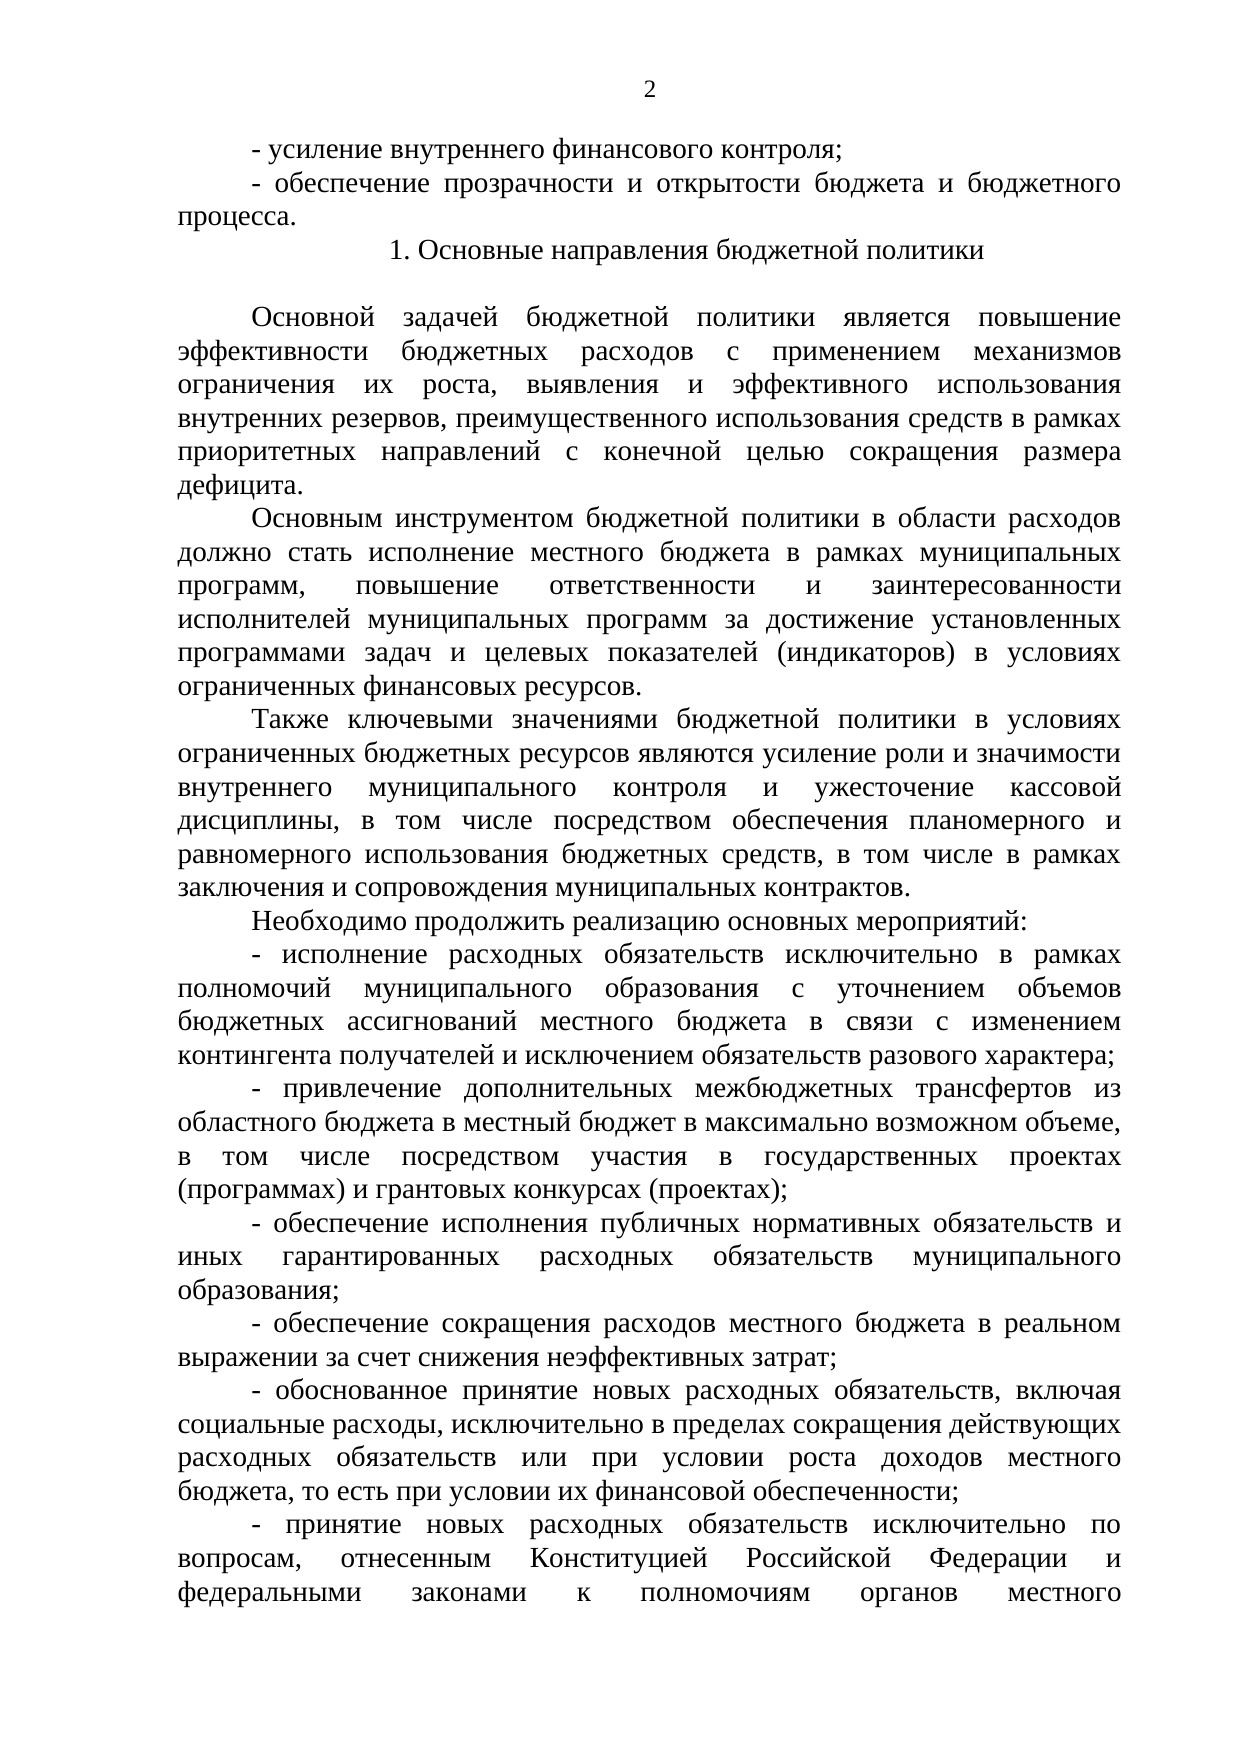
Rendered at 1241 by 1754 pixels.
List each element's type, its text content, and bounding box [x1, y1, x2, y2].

text 1. Основные направления бюджетной политики [177, 232, 1122, 266]
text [177, 1507, 1122, 1607]
text Необходимо продолжить реализацию основных мероприятий: [177, 903, 1122, 936]
text Основным инструментом бюджетной политики в области расходов должно стать исполнение местного бюджета в рамках муниципальных программ, повышение ответственности и заинтересованности исполнителей муниципальных программ за достижение установленных программами задач и целевых показателей (индикаторов) в условиях ограниченных финансовых ресурсов. [177, 500, 1122, 702]
text Основной задачей бюджетной политики является повышение эффективности бюджетных расходов с применением механизмов ограничения их роста, выявления и эффективного использования внутренних резервов, преимущественного использования средств в рамках приоритетных направлений с конечной целью сокращения размера дефицита. [177, 299, 1122, 500]
list - обеспечение сокращения расходов местного бюджета в реальном выражении за счет снижения неэффективных затрат; [177, 1305, 1122, 1372]
list - обеспечение исполнения публичных нормативных обязательств и иных гарантированных расходных обязательств муниципального образования; [177, 1205, 1122, 1305]
list - исполнение расходных обязательств исключительно в рамках полномочий муниципального образования с уточнением объемов бюджетных ассигнований местного бюджета в связи с изменением контингента получателей и исключением обязательств разового характера; [177, 936, 1122, 1071]
list - обеспечение прозрачности и открытости бюджета и бюджетного процесса. [177, 165, 1122, 232]
list - обоснованное принятие новых расходных обязательств, включая социальные расходы, исключительно в пределах сокращения действующих расходных обязательств или при условии роста доходов местного бюджета, то есть при условии их финансовой обеспеченности; [177, 1372, 1122, 1507]
text Также ключевыми значениями бюджетной политики в условиях ограниченных бюджетных ресурсов являются усиление роли и значимости внутреннего муниципального контроля и ужесточение кассовой дисциплины, в том числе посредством обеспечения планомерного и равномерного использования бюджетных средств, в том числе в рамках заключения и сопровождения муниципальных контрактов. [177, 702, 1122, 903]
list - усиление внутреннего финансового контроля; [177, 131, 1122, 165]
list - привлечение дополнительных межбюджетных трансфертов из областного бюджета в местный бюджет в максимально возможном объеме, в том числе посредством участия в государственных проектах (программах) и грантовых конкурсах (проектах); [177, 1071, 1122, 1205]
